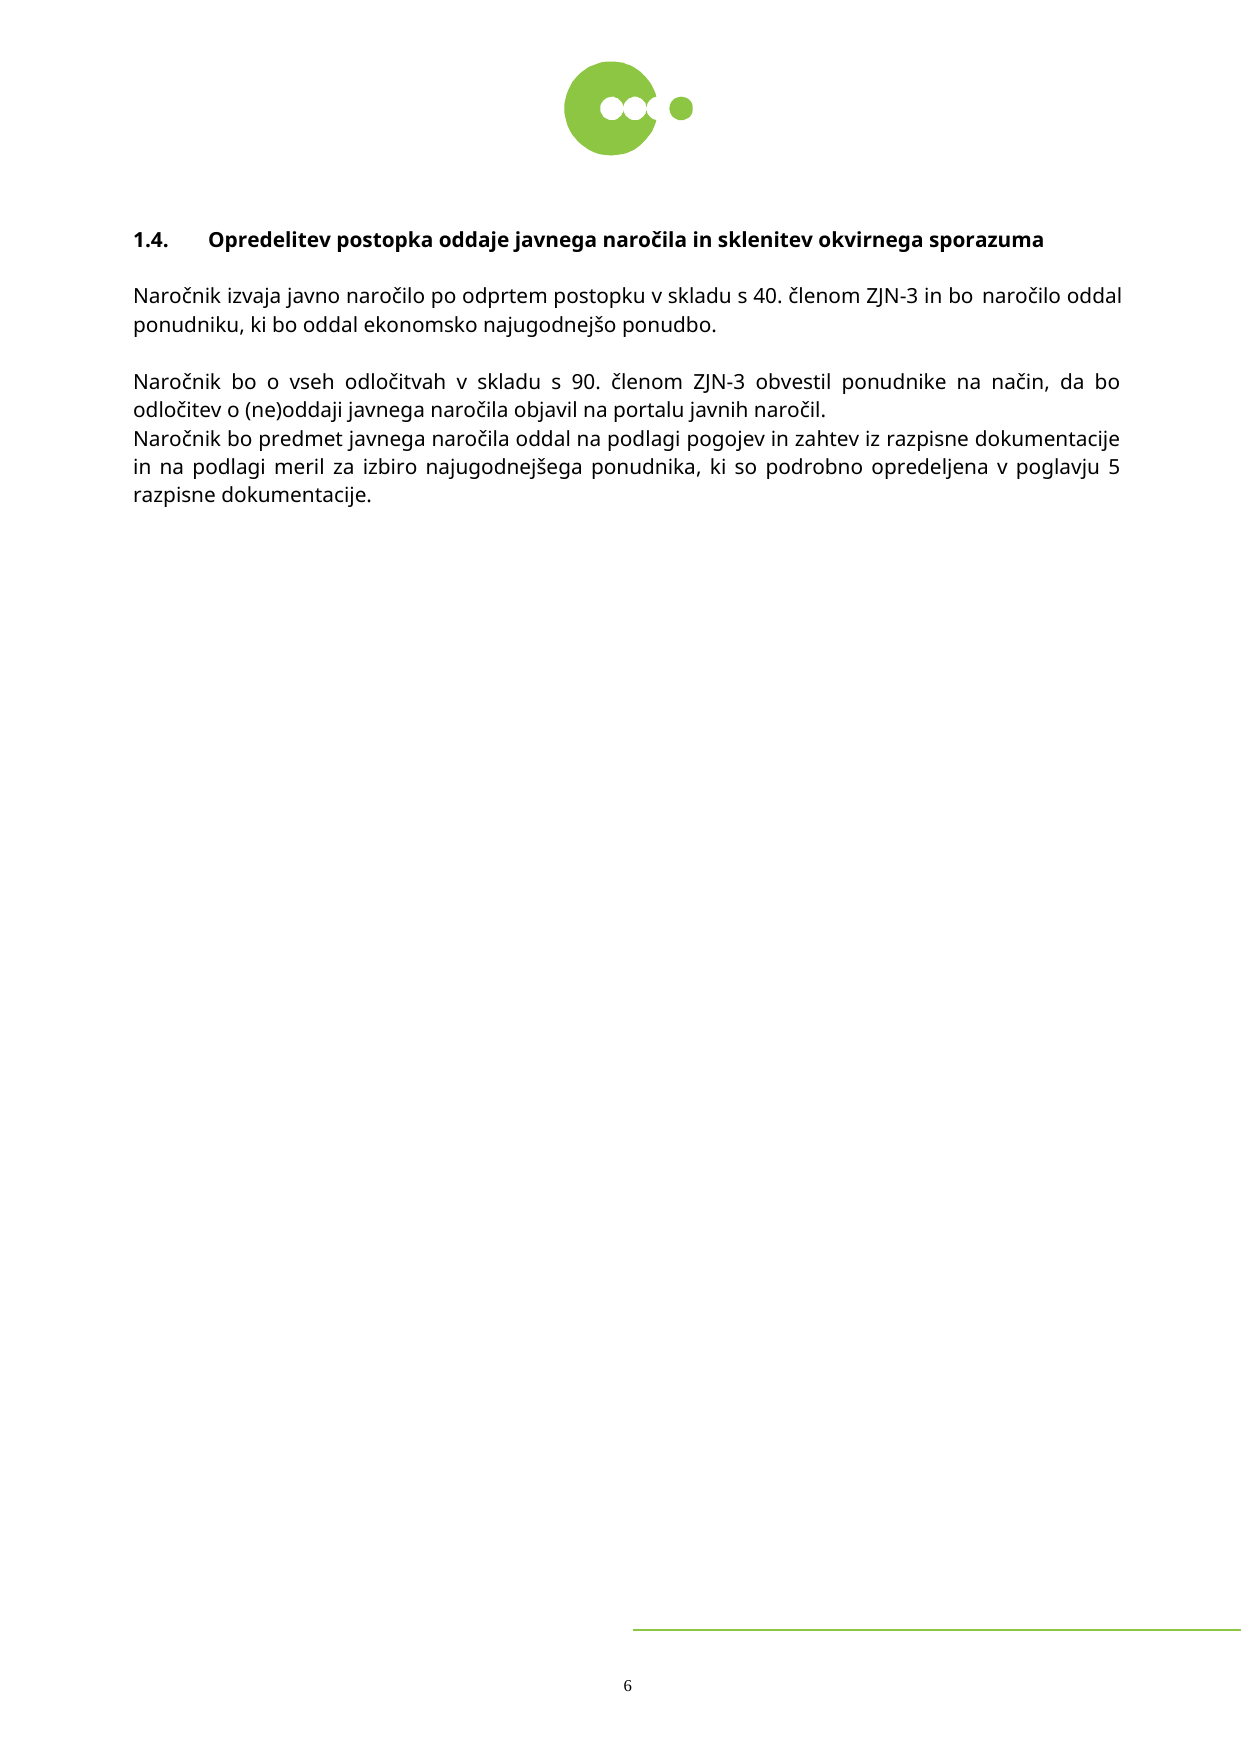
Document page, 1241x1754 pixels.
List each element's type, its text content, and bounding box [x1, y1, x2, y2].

text Naročnik izvaja javno naročilo po odprtem postopku v skladu s 40. členom ZJN-3 in bo naročilo oddal ponudniku, ki bo oddal ekonomsko najugodnejšo ponudbo. [133, 282, 1122, 338]
list Opredelitev postopka oddaje javnega naročila in sklenitev okvirnega sporazuma [133, 225, 1122, 253]
text Naročnik bo o vseh odločitvah v skladu s 90. členom ZJN-3 obvestil ponudnike na način, da bo odločitev o (ne)oddaji javnega naročila objavil na portalu javnih naročil. [133, 367, 1122, 424]
text Naročnik bo predmet javnega naročila oddal na podlagi pogojev in zahtev iz razpisne dokumentacije in na podlagi meril za izbiro najugodnejšega ponudnika, ki so podrobno opredeljena v poglavju 5 razpisne dokumentacije. [133, 424, 1122, 509]
